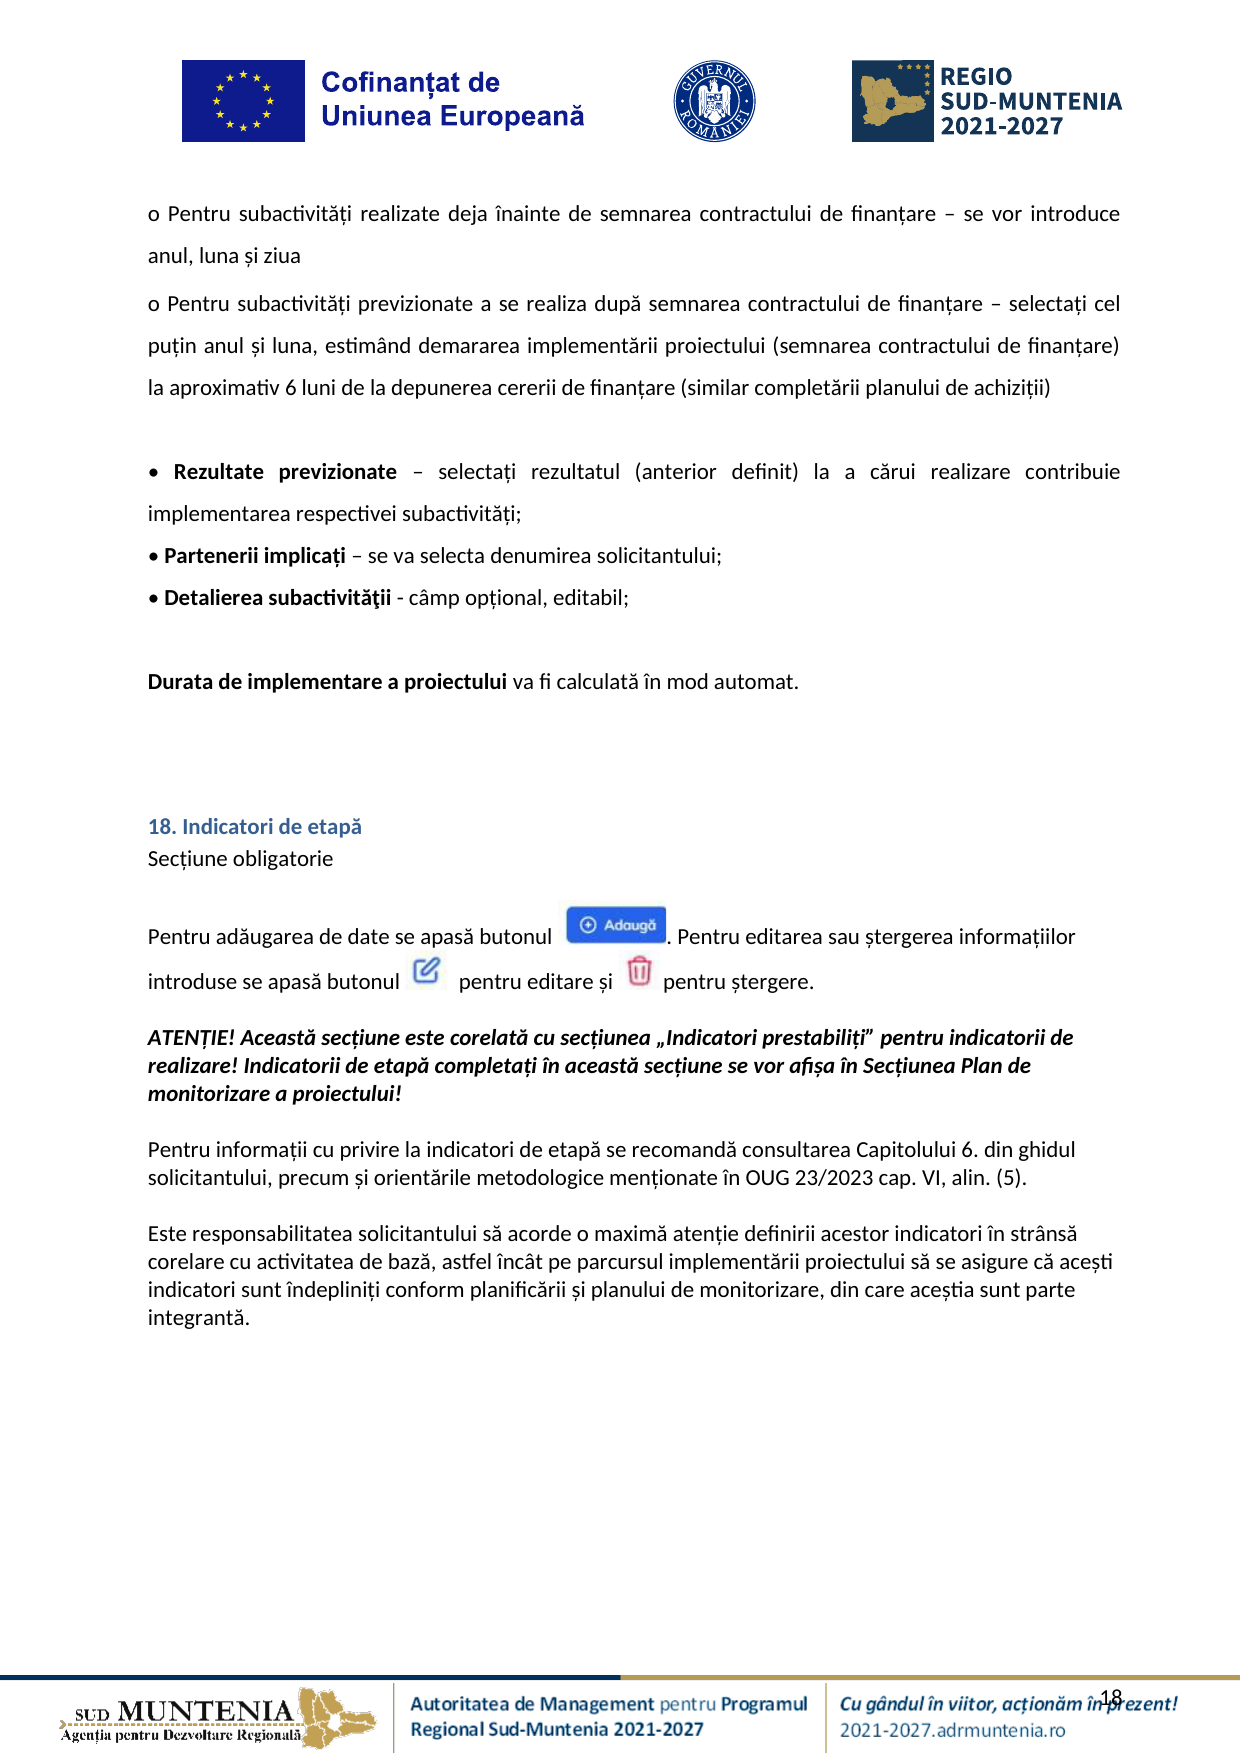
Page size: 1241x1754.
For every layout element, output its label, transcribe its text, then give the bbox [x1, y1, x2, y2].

text Pentru adăugarea de date se apasă butonul . Pentru editarea sau ștergerea informațiilor introduse se apasă butonul pentru editare și pentru ștergere. [148, 900, 1122, 995]
text • Rezultate previzionate – selectați rezultatul (anterior definit) la a cărui realizare contribuie implementarea respectivei subactivități; [148, 457, 1122, 527]
subtitle 18. Indicatori de etapă [148, 812, 1122, 840]
text o Pentru subactivități realizate deja înainte de semnarea contractului de finanțare – se vor introduce anul, luna și ziua [148, 199, 1122, 269]
text Secțiune obligatorie [148, 844, 1122, 872]
text • Detalierea subactivităţii - câmp opțional, editabil; [148, 583, 1122, 611]
text o Pentru subactivități previzionate a se realiza după semnarea contractului de finanțare – selectați cel puțin anul și luna, estimând demararea implementării proiectului (semnarea contractului de finanțare) la aproximativ 6 luni de la depunerea cererii de finanțare (similar completării planului de achiziții) [148, 289, 1122, 401]
text Este responsabilitatea solicitantului să acorde o maximă atenție definirii acestor indicatori în strânsă corelare cu activitatea de bază, astfel încât pe parcursul implementării proiectului să se asigure că acești indicatori sunt îndepliniți conform planificării și planului de monitorizare, din care aceștia sunt parte integrantă. [148, 1219, 1122, 1331]
text Pentru informații cu privire la indicatori de etapă se recomandă consultarea Capitolului 6. din ghidul solicitantului, precum și orientările metodologice menționate în OUG 23/2023 cap. VI, alin. (5). [148, 1135, 1122, 1191]
text Durata de implementare a proiectului va fi calculată în mod automat. [148, 667, 1122, 695]
text ATENȚIE! Această secțiune este corelată cu secțiunea „Indicatori prestabiliți” pentru indicatorii de realizare! Indicatorii de etapă completați în această secțiune se vor afișa în Secțiunea Plan de monitorizare a proiectului! [148, 1023, 1122, 1107]
text • Partenerii implicați – se va selecta denumirea solicitantului; [148, 541, 1122, 569]
picture [0, 1675, 1241, 1754]
